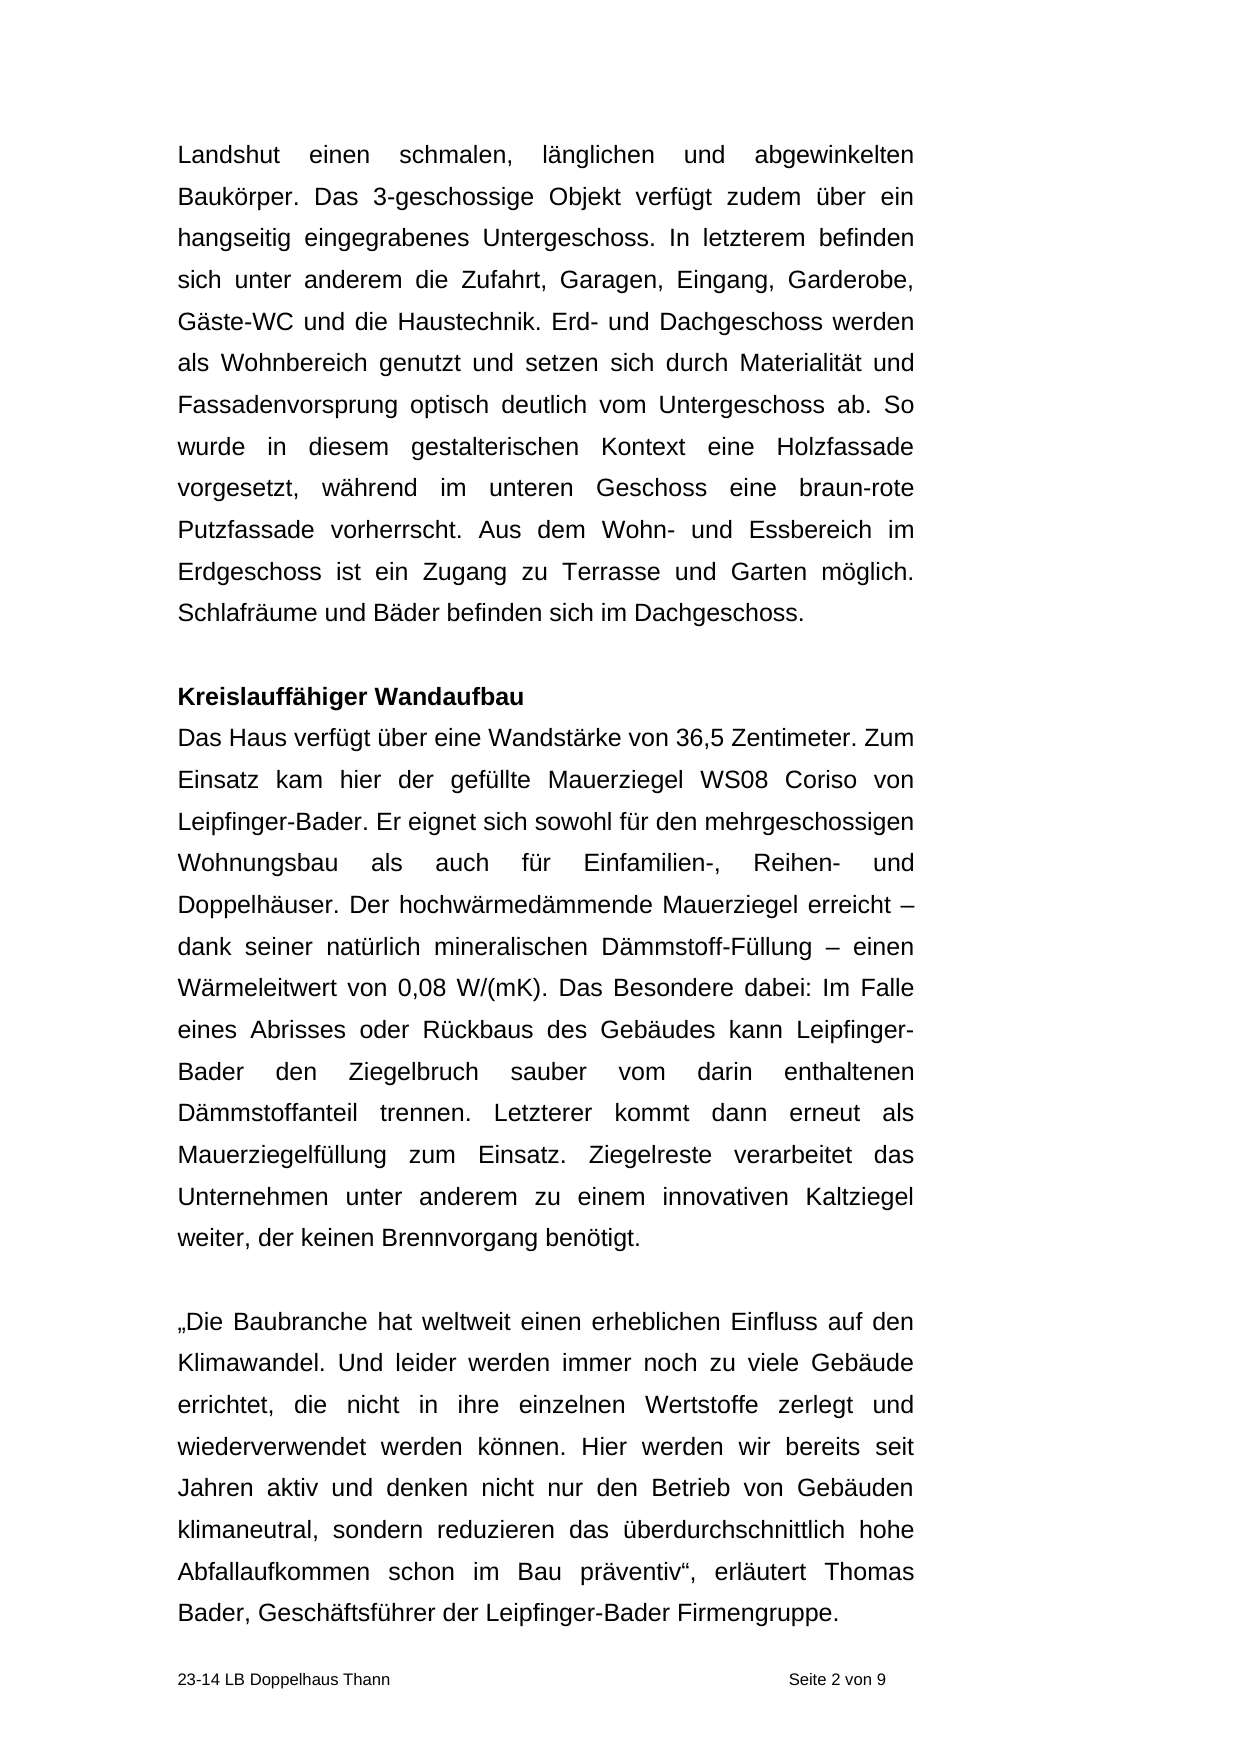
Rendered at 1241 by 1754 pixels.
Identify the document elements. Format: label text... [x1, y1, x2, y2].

text Kreislauffähiger Wandaufbau [177, 672, 915, 713]
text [177, 130, 915, 630]
text Das Haus verfügt über eine Wandstärke von 36,5 Zentimeter. Zum Einsatz kam hier der gefüllte Mauerziegel WS08 Coriso von Leipfinger-Bader. Er eignet sich sowohl für den mehrgeschossigen Wohnungsbau als auch für Einfamilien-, Reihen- und Doppelhäuser. Der hochwärmedämmende Mauerziegel erreicht – dank seiner natürlich mineralischen Dämmstoff-Füllung – einen Wärmeleitwert von 0,08 W/(mK). Das Besondere dabei: Im Falle eines Abrisses oder Rückbaus des Gebäudes kann Leipfinger-Bader den Ziegelbruch sauber vom darin enthaltenen Dämmstoffanteil trennen. Letzterer kommt dann erneut als Mauerziegelfüllung zum Einsatz. Ziegelreste verarbeitet das Unternehmen unter anderem zu einem innovativen Kaltziegel weiter, der keinen Brennvorgang benötigt. [177, 713, 915, 1255]
text „Die Baubranche hat weltweit einen erheblichen Einfluss auf den Klimawandel. Und leider werden immer noch zu viele Gebäude errichtet, die nicht in ihre einzelnen Wertstoffe zerlegt und wiederverwendet werden können. Hier werden wir bereits seit Jahren aktiv und denken nicht nur den Betrieb von Gebäuden klimaneutral, sondern reduzieren das überdurchschnittlich hohe Abfallaufkommen schon im Bau präventiv“, erläutert Thomas Bader, Geschäftsführer der Leipfinger-Bader Firmengruppe. [177, 1297, 915, 1630]
